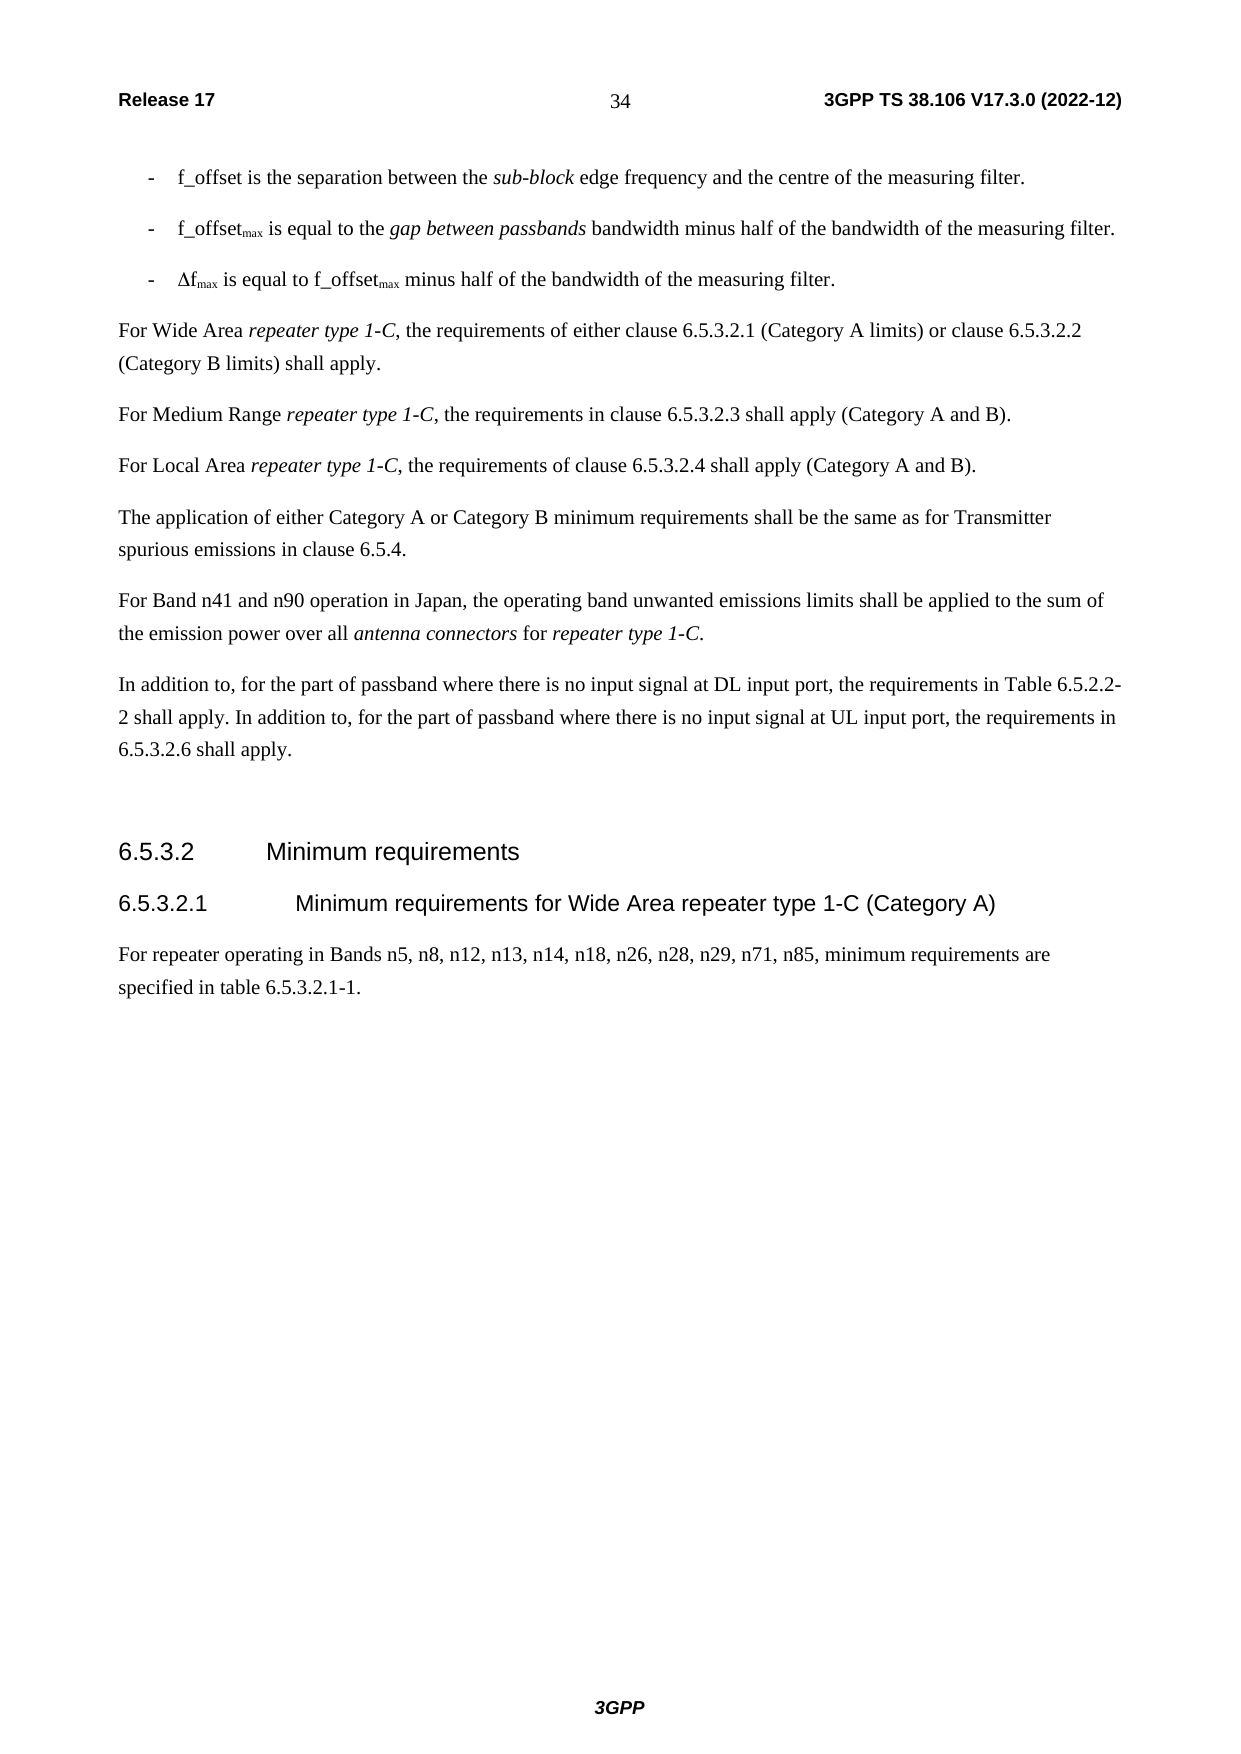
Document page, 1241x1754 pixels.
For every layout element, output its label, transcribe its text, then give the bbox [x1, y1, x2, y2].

text In addition to, for the part of passband where there is no input signal at DL input port, the requirements in Table 6.5.2.2-2 shall apply. In addition to, for the part of passband where there is no input signal at UL input port, the requirements in 6.5.3.2.6 shall apply. [118, 668, 1122, 765]
text For Wide Area repeater type 1-C, the requirements of either clause 6.5.3.2.1 (Category A limits) or clause 6.5.3.2.2 (Category B limits) shall apply. [118, 314, 1122, 379]
subtitle 6.5.3.2.1 Minimum requirements for Wide Area repeater type 1-C (Category A) [118, 887, 1122, 919]
text For Band n41 and n90 operation in Japan, the operating band unwanted emissions limits shall be applied to the sum of the emission power over all antenna connectors for repeater type 1-C. [118, 584, 1122, 649]
text - fmax is equal to f_offsetmax minus half of the bandwidth of the measuring filter. [148, 263, 1122, 295]
text For Medium Range repeater type 1-C, the requirements in clause 6.5.3.2.3 shall apply (Category A and B). [118, 398, 1122, 430]
text - f_offset is the separation between the sub-block edge frequency and the centre of the measuring filter. [148, 160, 1122, 193]
text For Local Area repeater type 1-C, the requirements of clause 6.5.3.2.4 shall apply (Category A and B). [118, 449, 1122, 482]
text - f_offsetmax is equal to the gap between passbands bandwidth minus half of the bandwidth of the measuring filter. [148, 212, 1122, 244]
text The application of either Category A or Category B minimum requirements shall be the same as for Transmitter spurious emissions in clause 6.5.4. [118, 500, 1122, 565]
subtitle 6.5.3.2 Minimum requirements [118, 835, 1122, 868]
text For repeater operating in Bands n5, n8, n12, n13, n14, n18, n26, n28, n29, n71, n85, minimum requirements are specified in table 6.5.3.2.1-1. [118, 938, 1122, 1003]
